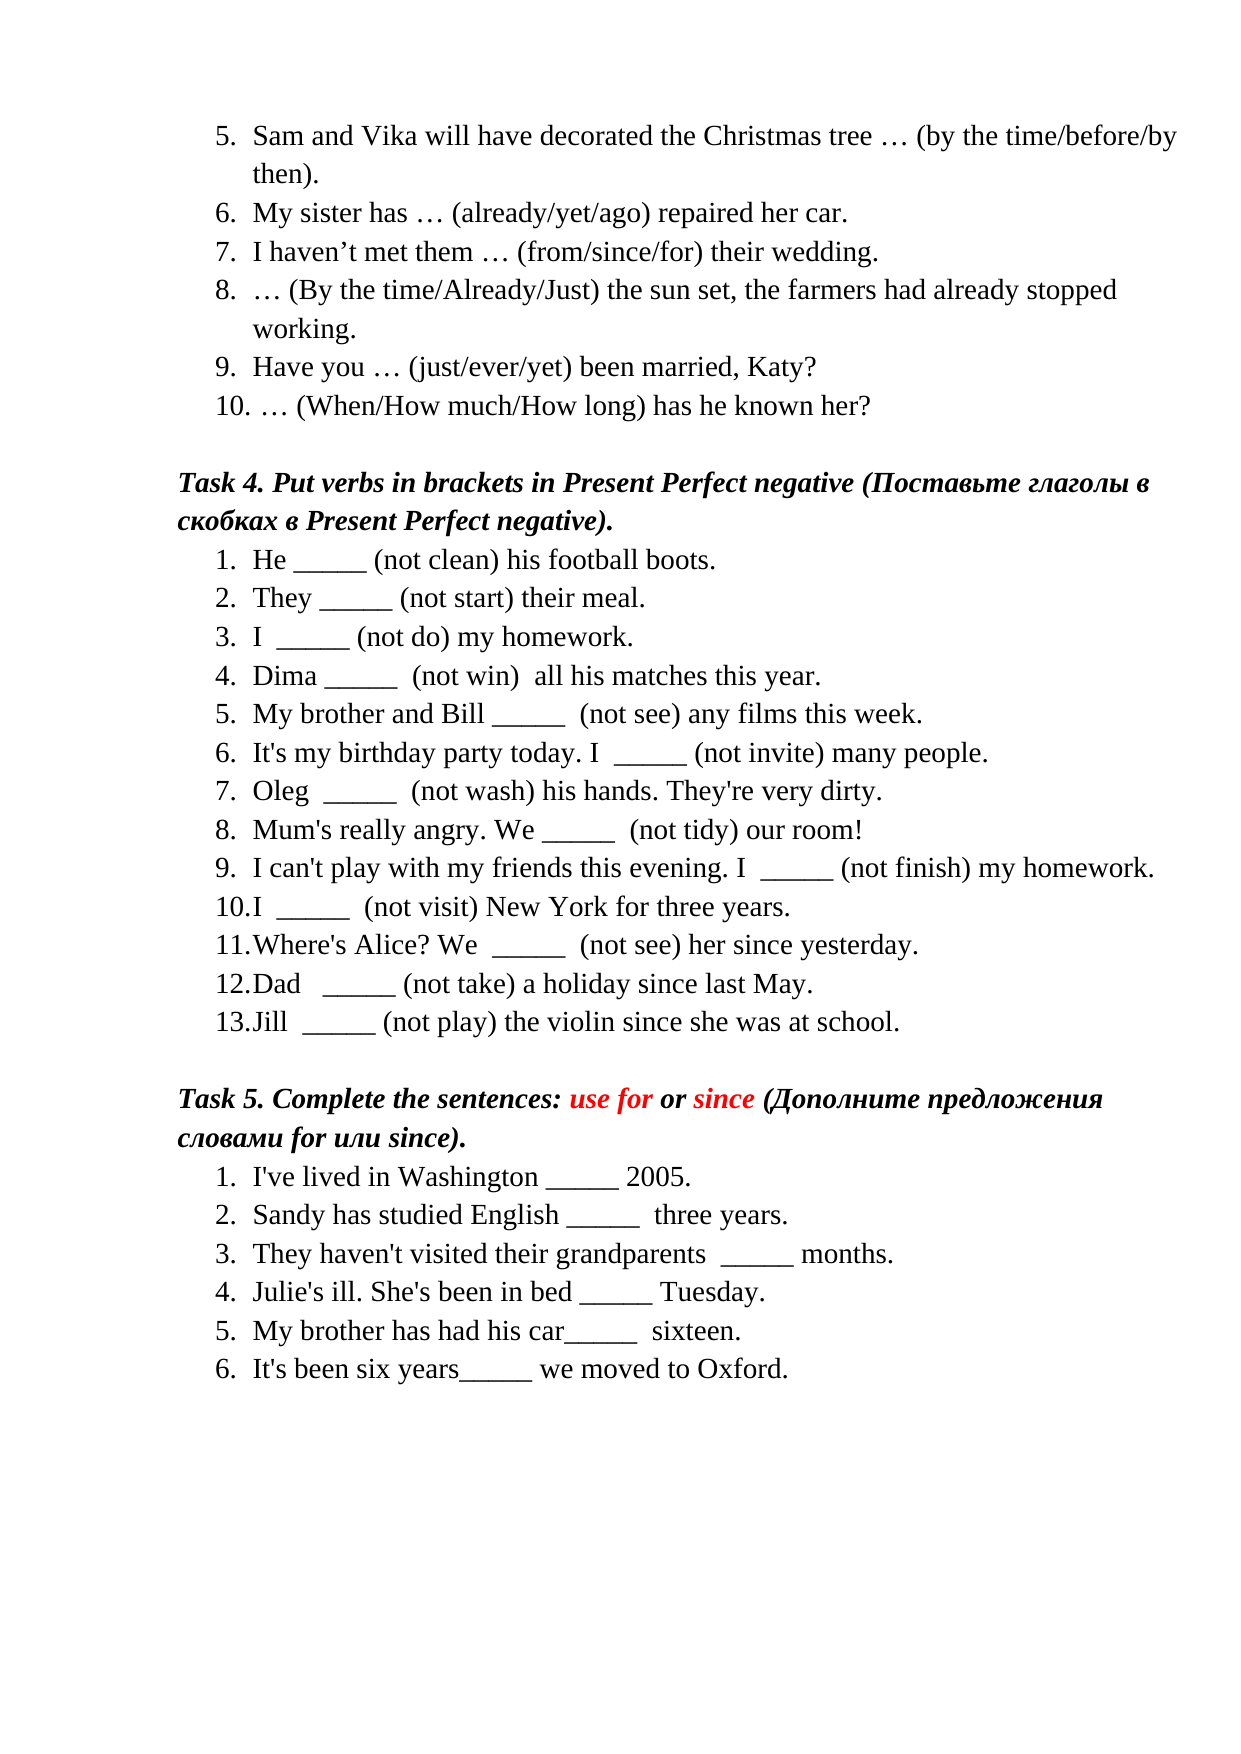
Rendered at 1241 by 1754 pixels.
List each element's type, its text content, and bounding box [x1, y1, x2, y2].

list Have you … (just/ever/yet) been married, Katy? [215, 349, 1181, 383]
list He _____ (not clean) his football boots. [215, 542, 1181, 576]
list Mum's really angry. We _____ (not tidy) our room! [215, 812, 1181, 845]
list Where's Alice? We _____ (not see) her since yesterday. [215, 927, 1181, 961]
list They _____ (not start) their meal. [215, 581, 1181, 614]
list Sandy has studied English _____ three years. [215, 1197, 1181, 1231]
list My brother and Bill _____ (not see) any films this week. [215, 696, 1181, 730]
list Sam and Vika will have decorated the Christmas tree … (by the time/before/by then). [215, 118, 1181, 190]
text Task 5. Complete the sentences: use for or since (Дополните предложения словами for или since). [177, 1082, 1181, 1154]
list I haven’t met them … (from/since/for) their wedding. [215, 234, 1181, 267]
list My sister has … (already/yet/ago) repaired her car. [215, 195, 1181, 229]
list They haven't visited their grandparents _____ months. [215, 1236, 1181, 1269]
list I _____ (not visit) New York for three years. [215, 889, 1181, 922]
list It's my birthday party today. I _____ (not invite) many people. [215, 735, 1181, 768]
list Dima _____ (not win) all his matches this year. [215, 658, 1181, 691]
list Dad _____ (not take) a holiday since last May. [215, 966, 1181, 999]
text Task 4. Put verbs in brackets in Present Perfect negative (Поставьте глаголы в скобках в Present Perfect negative). [177, 465, 1181, 537]
list My brother has had his car_____ sixteen. [215, 1313, 1181, 1346]
list … (By the time/Already/Just) the sun set, the farmers had already stopped working. [215, 272, 1181, 344]
list I've lived in Washington _____ 2005. [215, 1159, 1181, 1192]
list I can't play with my friends this evening. I _____ (not finish) my homework. [215, 850, 1181, 884]
list I _____ (not do) my homework. [215, 619, 1181, 653]
list Oleg _____ (not wash) his hands. They're very dirty. [215, 773, 1181, 807]
list Julie's ill. She's been in bed _____ Tuesday. [215, 1274, 1181, 1308]
list … (When/How much/How long) has he known her? [215, 388, 1181, 421]
list Jill _____ (not play) the violin since she was at school. [215, 1004, 1181, 1038]
list It's been six years_____ we moved to Oxford. [215, 1351, 1181, 1385]
